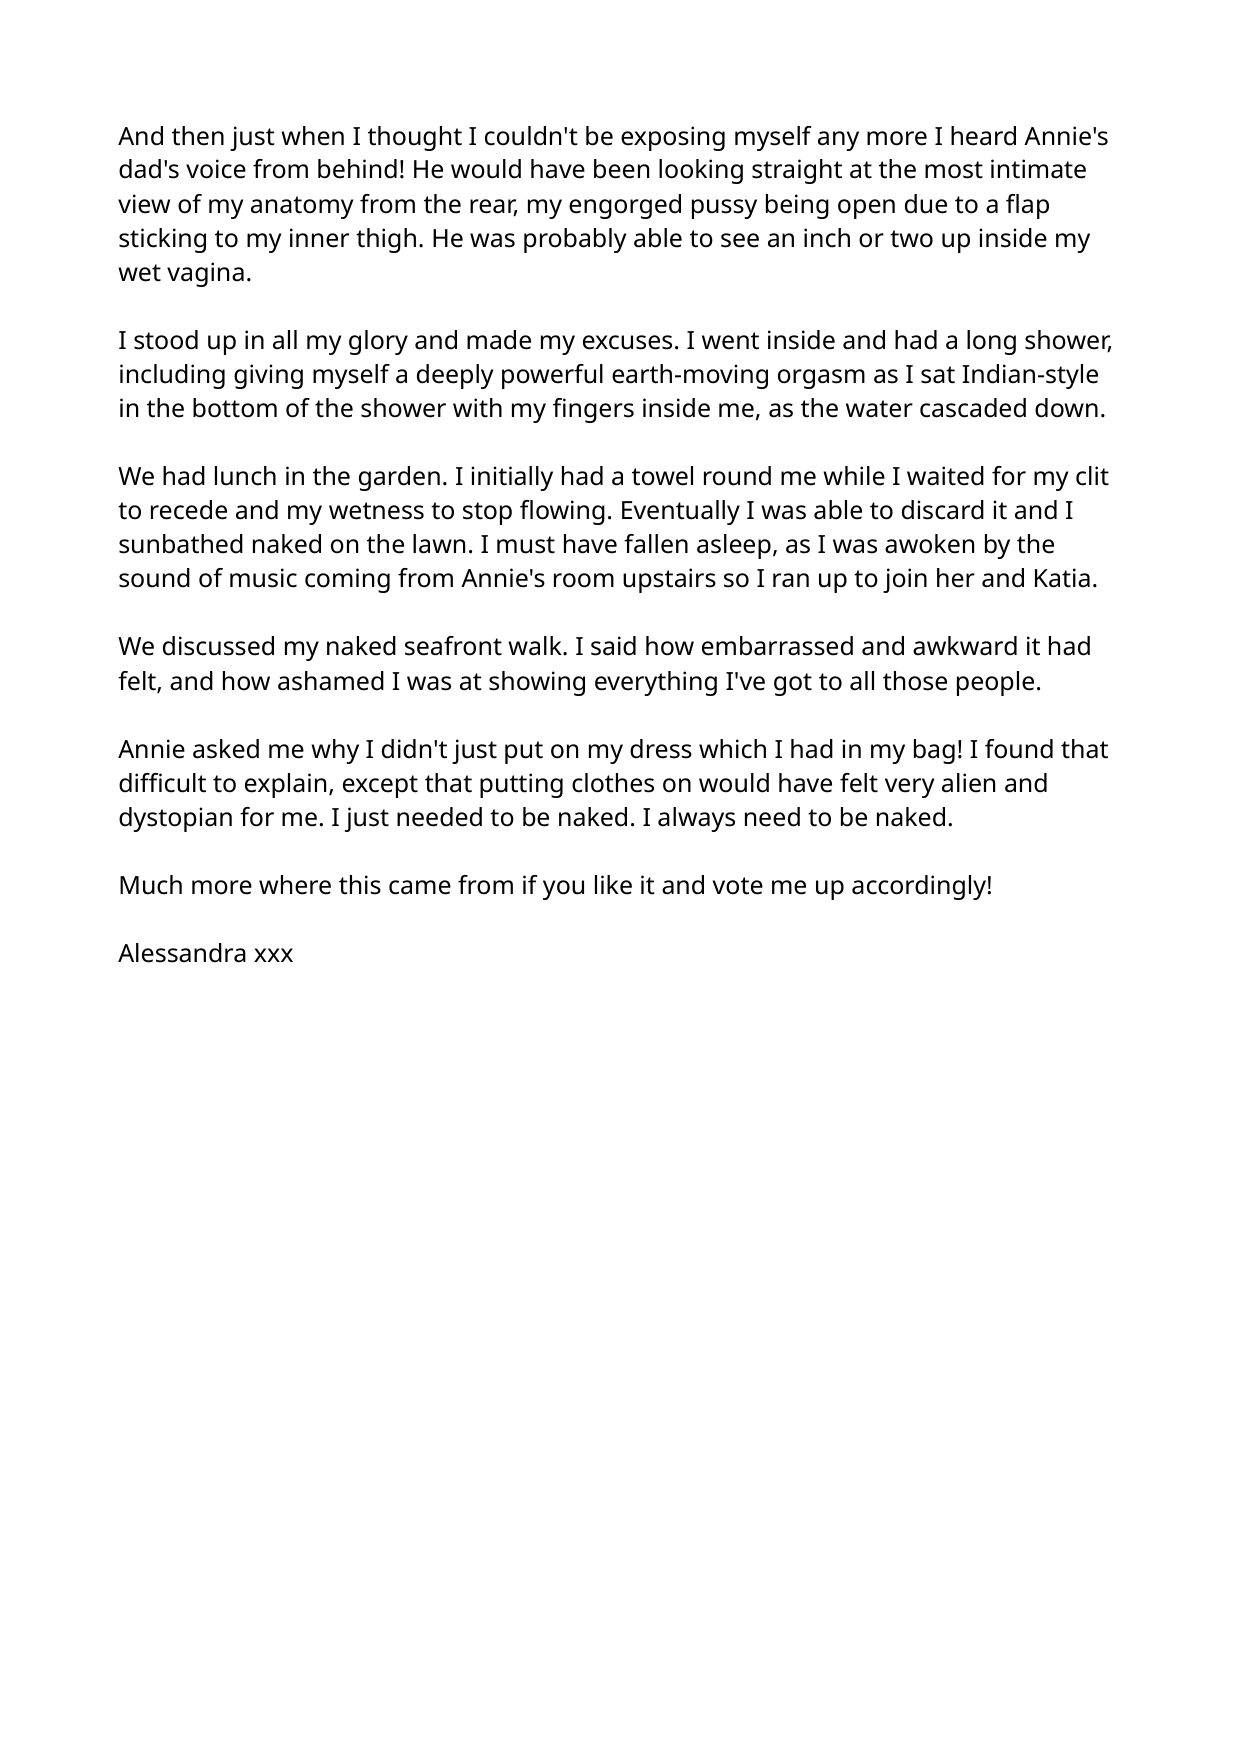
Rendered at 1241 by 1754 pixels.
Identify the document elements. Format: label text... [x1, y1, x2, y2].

text And then just when I thought I couldn't be exposing myself any more I heard Annie's dad's voice from behind! He would have been looking straight at the most intimate view of my anatomy from the rear, my engorged pussy being open due to a flap sticking to my inner thigh. He was probably able to see an inch or two up inside my wet vagina. [118, 118, 1122, 288]
text Alessandra xxx [118, 936, 1122, 970]
text I stood up in all my glory and made my excuses. I went inside and had a long shower, including giving myself a deeply powerful earth-moving orgasm as I sat Indian-style in the bottom of the shower with my fingers inside me, as the water cascaded down. [118, 322, 1122, 425]
text Annie asked me why I didn't just put on my dress which I had in my bag! I found that difficult to explain, except that putting clothes on would have felt very alien and dystopian for me. I just needed to be naked. I always need to be naked. [118, 731, 1122, 833]
text We discussed my naked seafront walk. I said how embarrassed and awkward it had felt, and how ashamed I was at showing everything I've got to all those people. [118, 629, 1122, 697]
text Much more where this came from if you like it and vote me up accordingly! [118, 867, 1122, 902]
text We had lunch in the garden. I initially had a towel round me while I waited for my clit to recede and my wetness to stop flowing. Eventually I was able to discard it and I sunbathed naked on the lawn. I must have fallen asleep, as I was awoken by the sound of music coming from Annie's room upstairs so I ran up to join her and Katia. [118, 459, 1122, 595]
